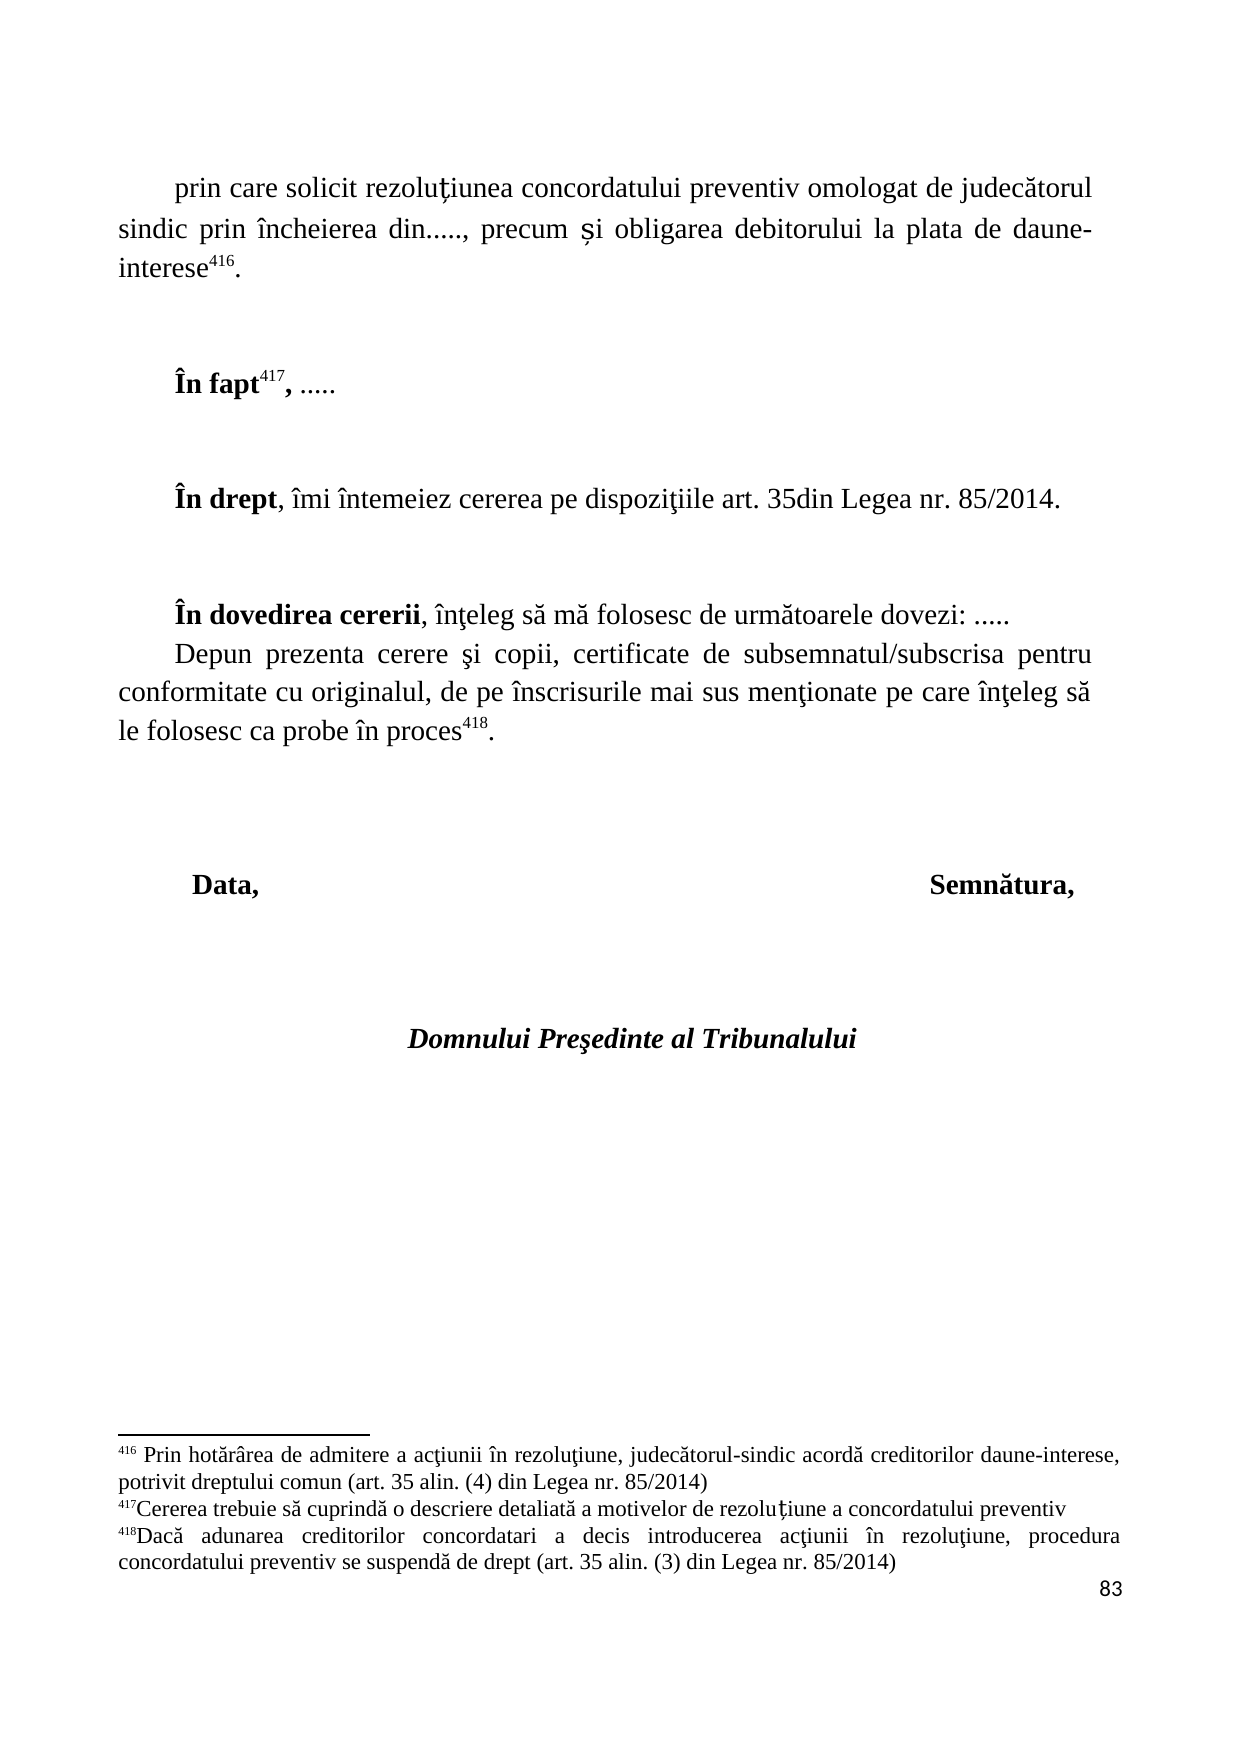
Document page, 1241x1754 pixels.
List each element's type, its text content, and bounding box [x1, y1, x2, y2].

text În drept, îmi întemeiez cererea pe dispoziţiile art. 35din Legea nr. 85/2014. [118, 482, 1093, 515]
text În fapt, ..... [118, 366, 1093, 399]
text Domnului Preşedinte al Tribunalului [118, 1021, 1093, 1055]
text Data, Semnătura, [118, 867, 1093, 901]
text prin care solicit rezoluțiunea concordatului preventiv omologat de judecătorul sindic prin încheierea din....., precum și obligarea debitorului la plata de daune-interese. [118, 170, 1093, 284]
text Depun prezenta cerere şi copii, certificate de subsemnatul/subscrisa pentru conformitate cu originalul, de pe înscrisurile mai sus menţionate pe care înţeleg să le folosesc ca probe în proces. [118, 636, 1093, 746]
text În dovedirea cererii, înţeleg să mă folosesc de următoarele dovezi: ..... [118, 597, 1093, 631]
